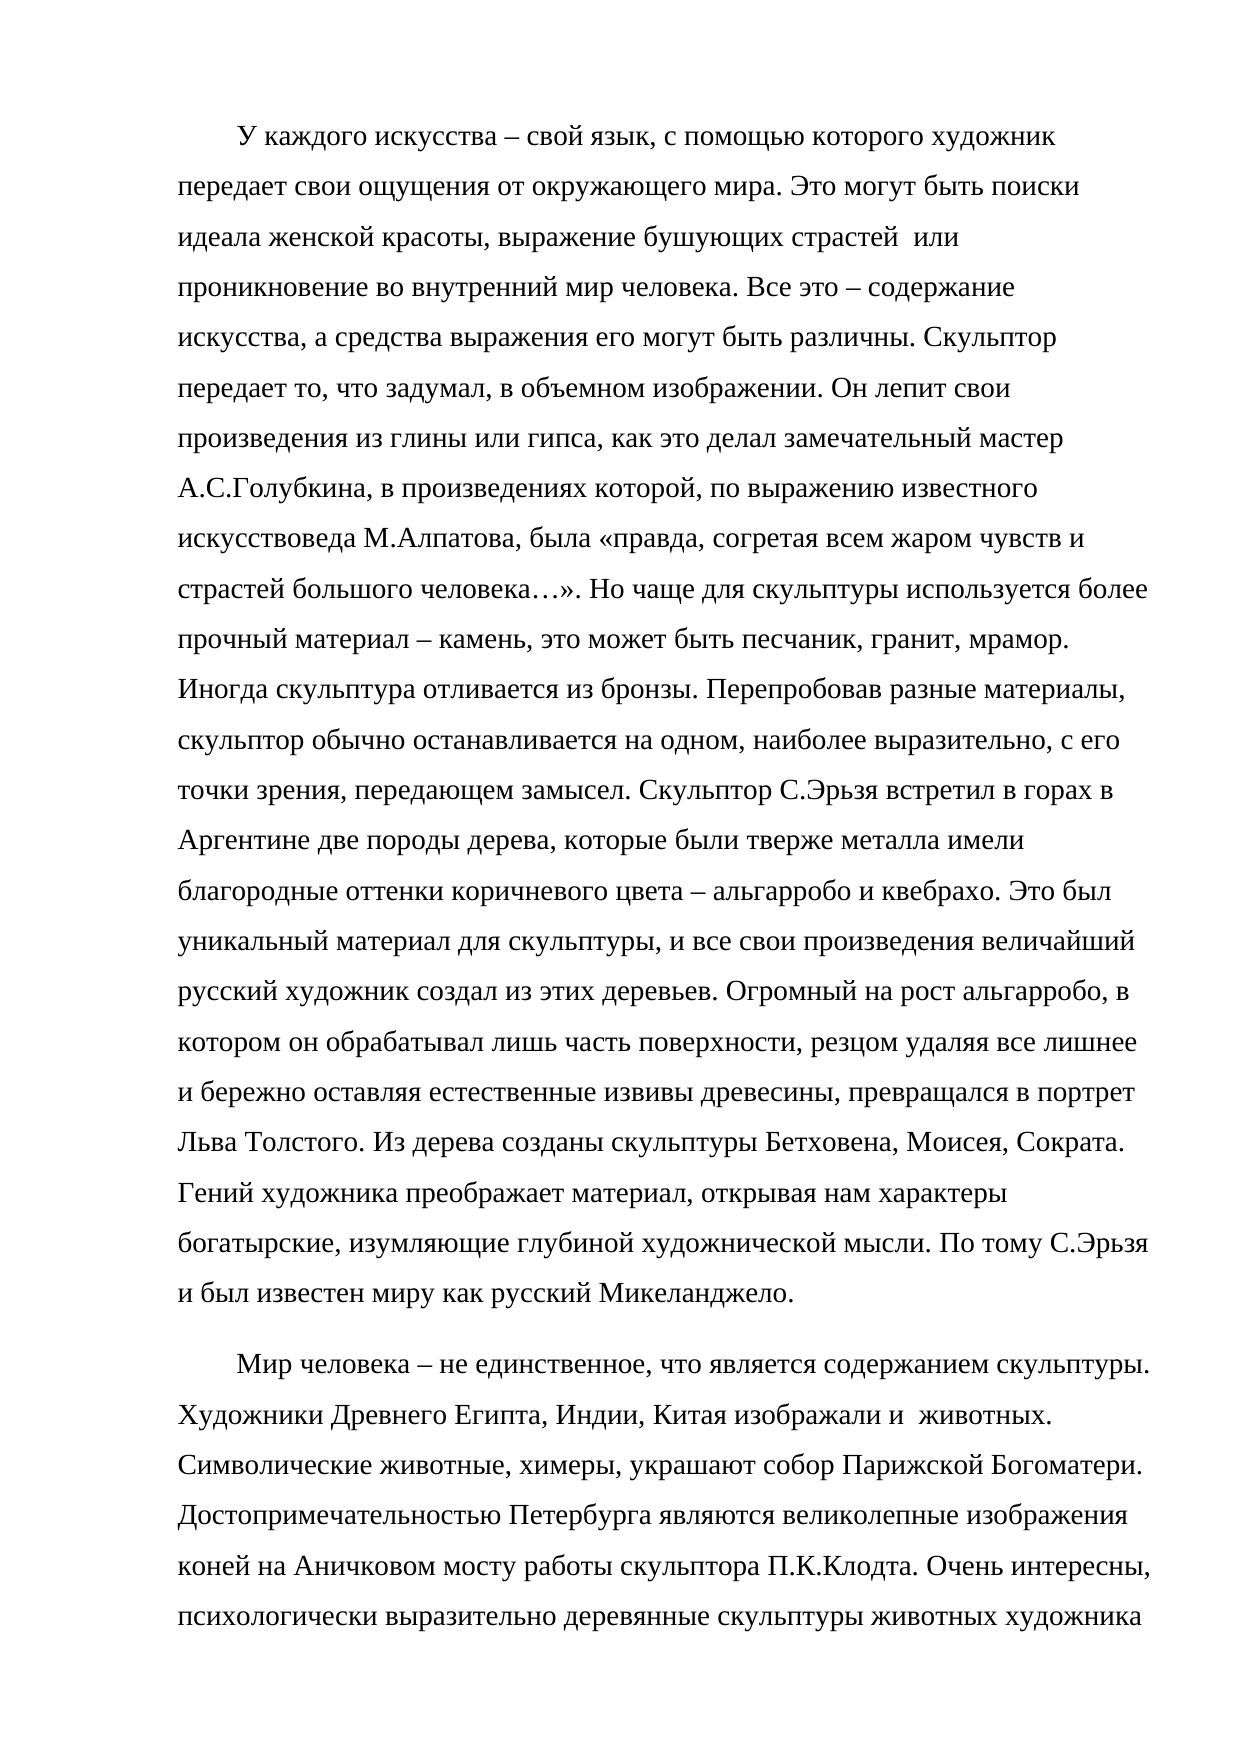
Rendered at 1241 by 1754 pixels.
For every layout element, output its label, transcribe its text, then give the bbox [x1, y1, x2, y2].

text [177, 1346, 1152, 1632]
text У каждого искусства – свой язык, с помощью которого художник передает свои ощущения от окружающего мира. Это могут быть поиски идеала женской красоты, выражение бушующих страстей или проникновение во внутренний мир человека. Все это – содержание искусства, а средства выражения его могут быть различны. Скульптор передает то, что задумал, в объемном изображении. Он лепит свои произведения из глины или гипса, как это делал замечательный мастер А.С.Голубкина, в произведениях которой, по выражению известного искусствоведа М.Алпатова, была «правда, согретая всем жаром чувств и страстей большого человека…». Но чаще для скульптуры используется более прочный материал – камень, это может быть песчаник, гранит, мрамор. Иногда скульптура отливается из бронзы. Перепробовав разные материалы, скульптор обычно останавливается на одном, наиболее выразительно, с его точки зрения, передающем замысел. Скульптор С.Эрьзя встретил в горах в Аргентине две породы дерева, которые были тверже металла имели благородные оттенки коричневого цвета – альгарробо и квебрахо. Это был уникальный материал для скульптуры, и все свои произведения величайший русский художник создал из этих деревьев. Огромный на рост альгарробо, в котором он обрабатывал лишь часть поверхности, резцом удаляя все лишнее и бережно оставляя естественные извивы древесины, превращался в портрет Льва Толстого. Из дерева созданы скульптуры Бетховена, Моисея, Сократа. Гений художника преображает материал, открывая нам характеры богатырские, изумляющие глубиной художнической мысли. По тому С.Эрьзя и был известен миру как русский Микеланджело. [177, 118, 1152, 1309]
